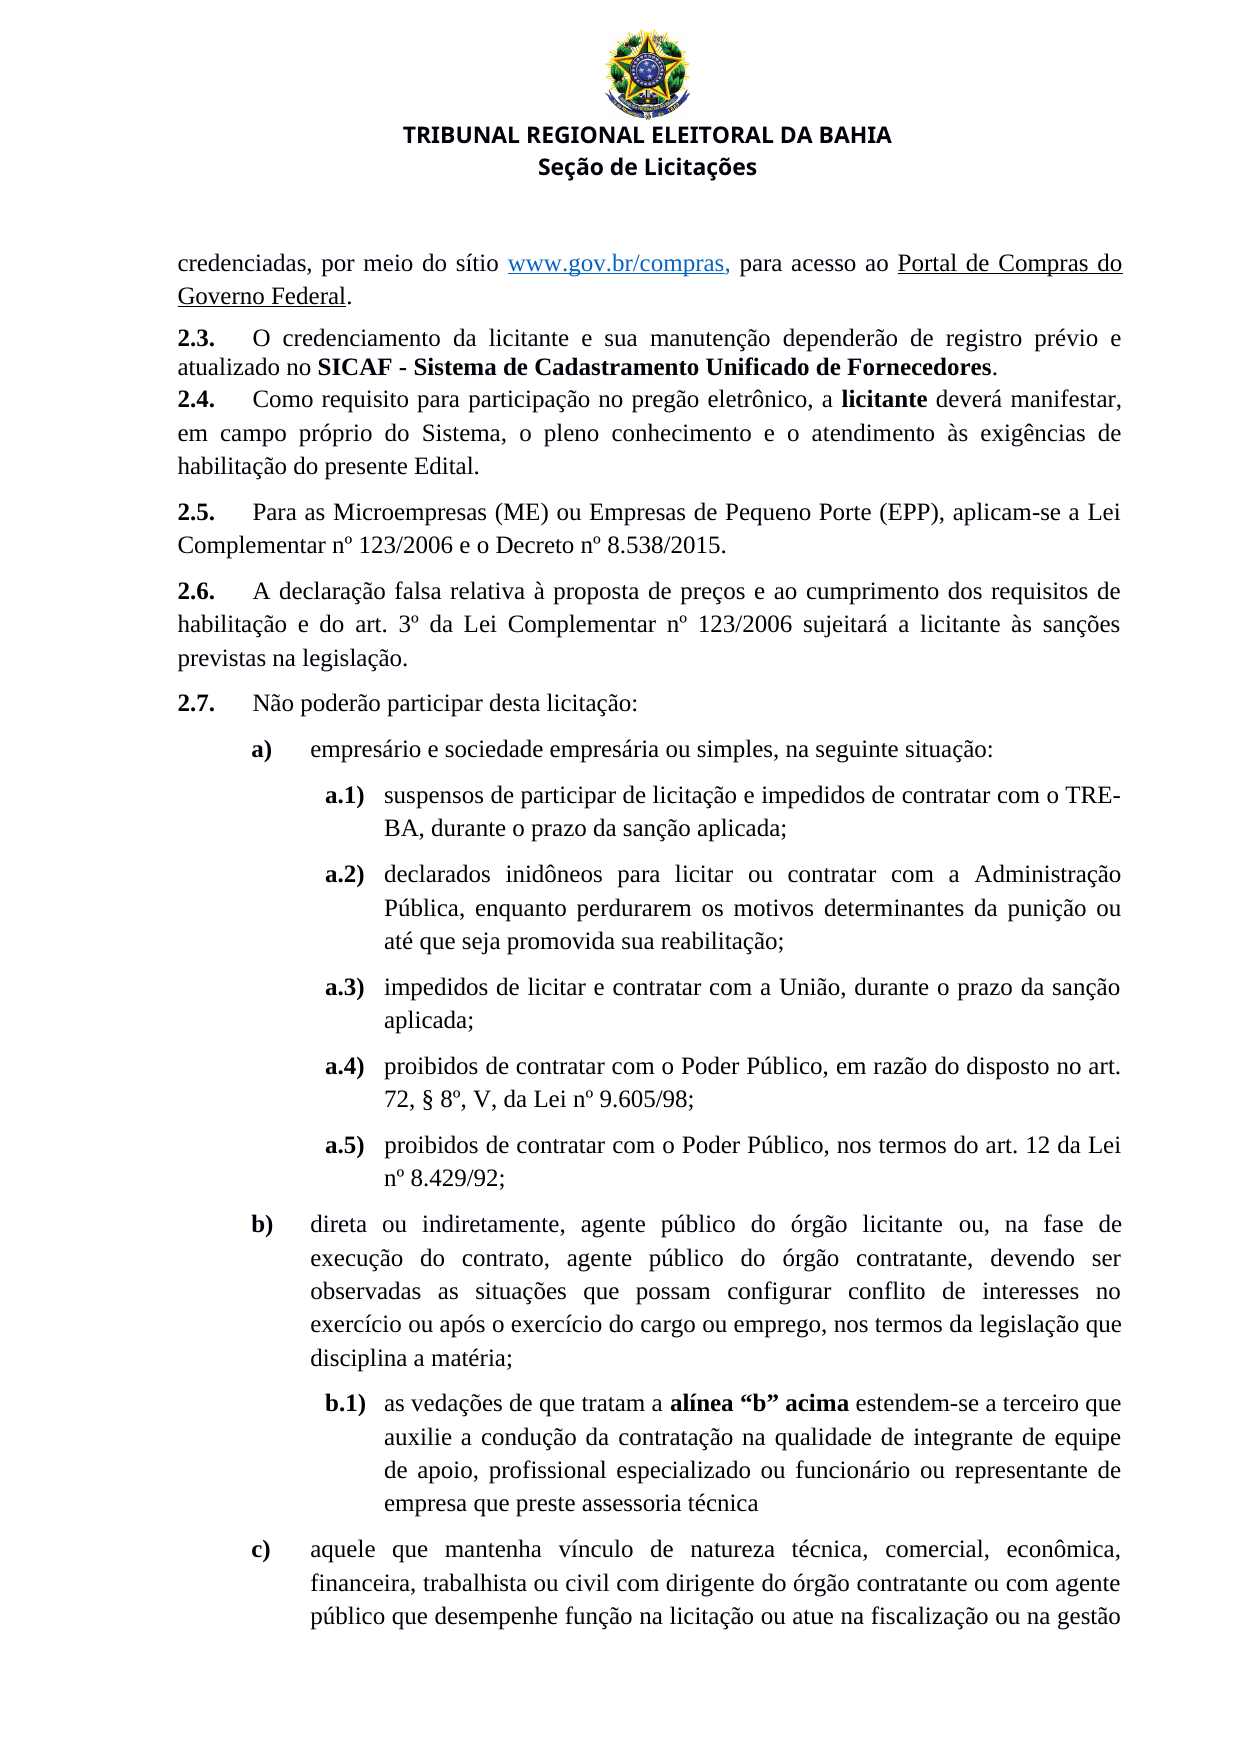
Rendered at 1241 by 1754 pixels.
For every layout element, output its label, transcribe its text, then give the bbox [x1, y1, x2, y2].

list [251, 1531, 1122, 1631]
text a.3) impedidos de licitar e contratar com a União, durante o prazo da sanção aplicada; [325, 968, 1122, 1035]
list empresário e sociedade empresária ou simples, na seguinte situação: [251, 731, 1122, 764]
text 2.5. Para as Microempresas (ME) ou Empresas de Pequeno Porte (EPP), aplicam-se a Lei Complementar nº 123/2006 e o Decreto nº 8.538/2015. [177, 493, 1122, 560]
text a.1) suspensos de participar de licitação e impedidos de contratar com o TRE-BA, durante o prazo da sanção aplicada; [325, 777, 1122, 843]
text 2.7. Não poderão participar desta licitação: [177, 685, 1122, 718]
text a.4) proibidos de contratar com o Poder Público, em razão do disposto no art. 72, § 8º, V, da Lei nº 9.605/98; [325, 1048, 1122, 1114]
text 2.4. Como requisito para participação no pregão eletrônico, a licitante deverá manifestar, em campo próprio do Sistema, o pleno conhecimento e o atendimento às exigências de habilitação do presente Edital. [177, 381, 1122, 481]
text 2.3. O credenciamento da licitante e sua manutenção dependerão de registro prévio e atualizado no SICAF - Sistema de Cadastramento Unificado de Fornecedores. [177, 323, 1122, 381]
text a.5) proibidos de contratar com o Poder Público, nos termos do art. 12 da Lei nº 8.429/92; [325, 1127, 1122, 1193]
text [177, 244, 1122, 311]
list direta ou indiretamente, agente público do órgão licitante ou, na fase de execução do contrato, agente público do órgão contratante, devendo ser observadas as situações que possam configurar conflito de interesses no exercício ou após o exercício do cargo ou emprego, nos termos da legislação que disciplina a matéria; [251, 1206, 1122, 1373]
text b.1) as vedações de que tratam a alínea “b” acima estendem-se a terceiro que auxilie a condução da contratação na qualidade de integrante de equipe de apoio, profissional especializado ou funcionário ou representante de empresa que preste assessoria técnica [325, 1385, 1122, 1518]
text a.2) declarados inidôneos para licitar ou contratar com a Administração Pública, enquanto perdurarem os motivos determinantes da punição ou até que seja promovida sua reabilitação; [325, 856, 1122, 956]
text 2.6. A declaração falsa relativa à proposta de preços e ao cumprimento dos requisitos de habilitação e do art. 3º da Lei Complementar nº 123/2006 sujeitará a licitante às sanções previstas na legislação. [177, 573, 1122, 673]
